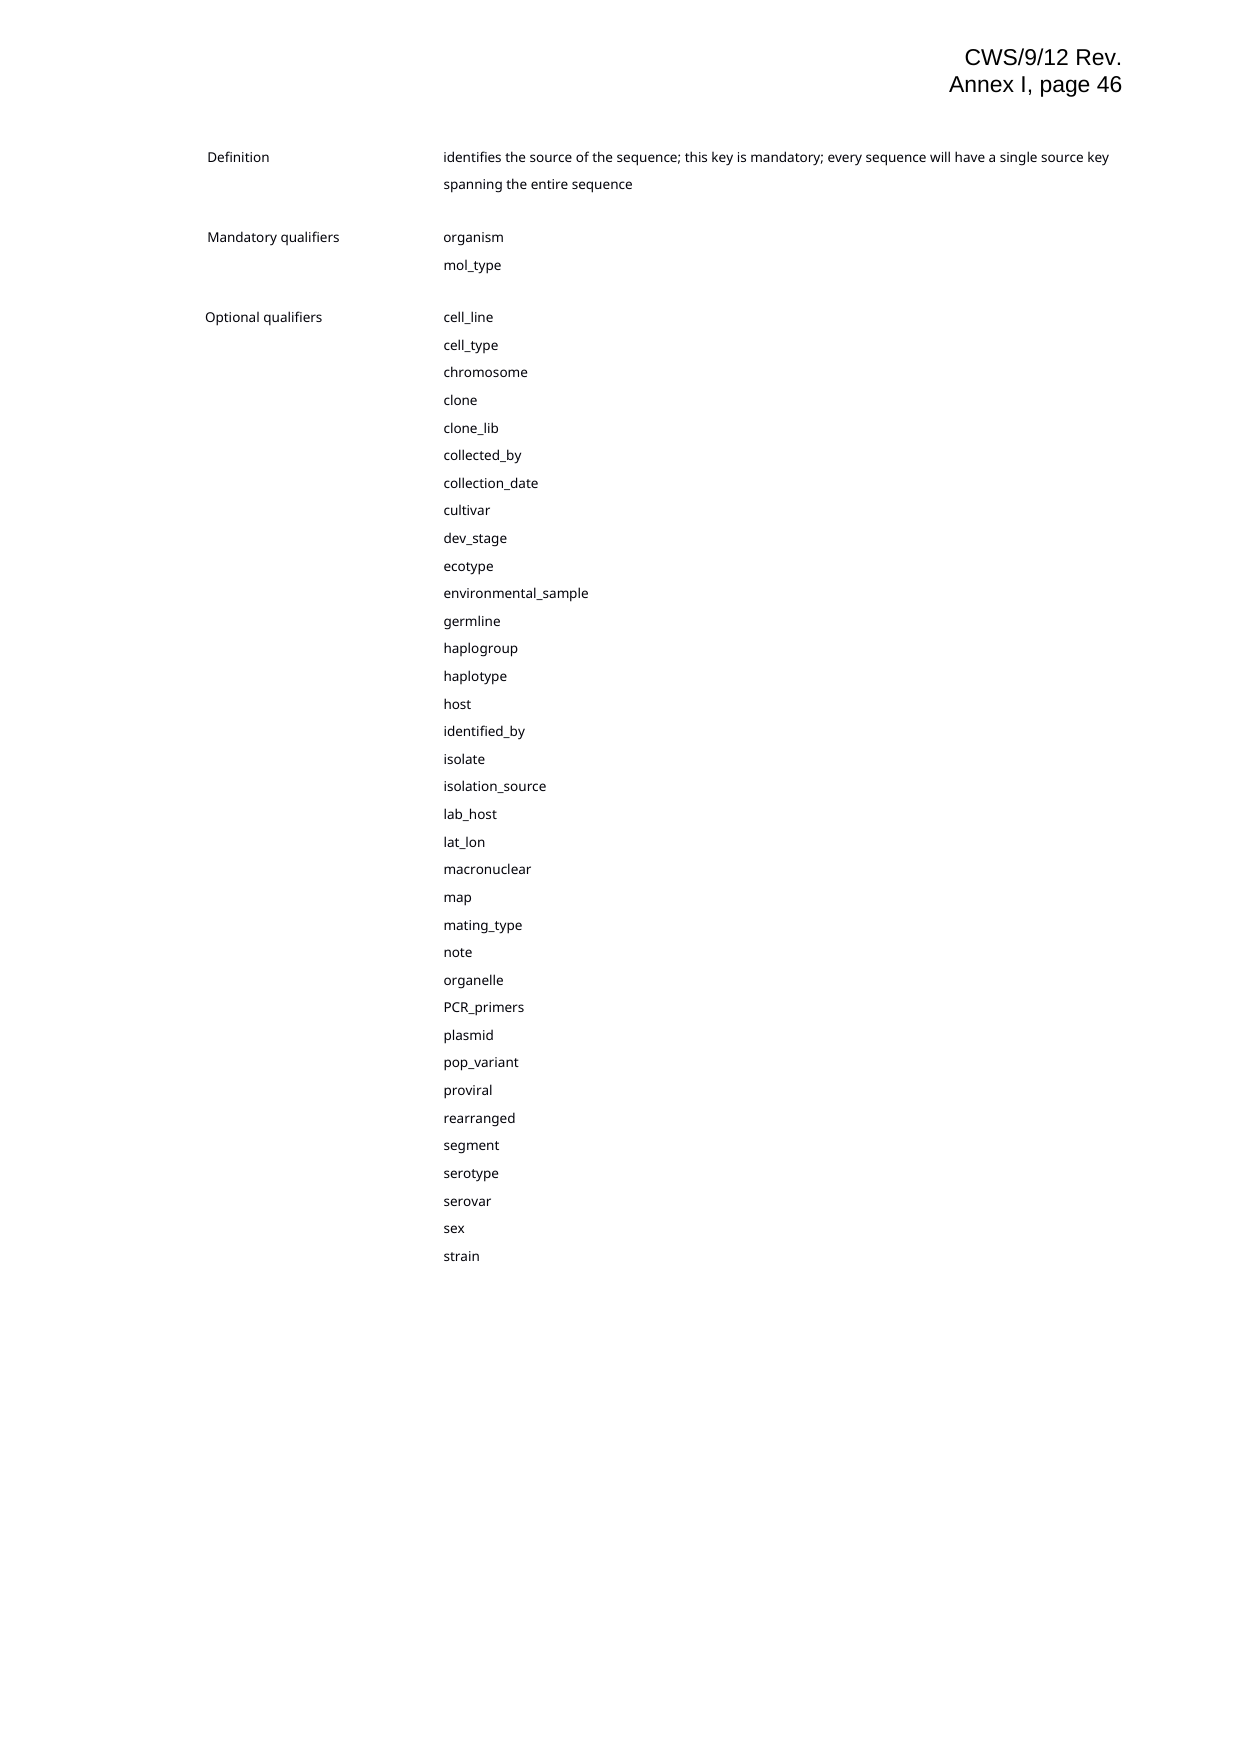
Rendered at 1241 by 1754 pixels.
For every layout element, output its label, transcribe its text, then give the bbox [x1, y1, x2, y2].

text mating_type [443, 915, 1122, 934]
text serovar [443, 1191, 1122, 1210]
text sex [443, 1219, 1122, 1237]
text cell_type [443, 336, 1122, 354]
text dev_stage [443, 529, 1122, 547]
text strain [443, 1247, 1122, 1265]
text plasmid [443, 1026, 1122, 1044]
text rearranged [443, 1109, 1122, 1127]
text Mandatory qualifiers organism [207, 228, 1122, 246]
text PCR_primers [443, 998, 1122, 1017]
text germline [443, 612, 1122, 630]
text isolate [443, 750, 1122, 768]
text ecotype [443, 557, 1122, 575]
text serotype [443, 1164, 1122, 1182]
text environmental_sample [443, 584, 1122, 603]
text mol_type [443, 256, 1122, 274]
text isolation_source [443, 777, 1122, 796]
text host [443, 694, 1122, 713]
text identified_by [443, 722, 1122, 741]
text organelle [443, 971, 1122, 989]
text Definition identifies the source of the sequence; this key is mandatory; every sequence will have a single source key spanning the entire sequence [207, 148, 1122, 194]
text clone_lib [443, 418, 1122, 437]
text haplogroup [443, 639, 1122, 658]
text collected_by [443, 446, 1122, 464]
text haplotype [443, 667, 1122, 685]
text macronuclear [443, 860, 1122, 879]
text chromosome [443, 363, 1122, 382]
text clone [443, 391, 1122, 409]
text cultivar [443, 501, 1122, 520]
text map [443, 888, 1122, 906]
text lat_lon [443, 833, 1122, 851]
text collection_date [443, 474, 1122, 492]
text note [443, 943, 1122, 961]
text Optional qualifiers cell_line [205, 308, 1122, 327]
text segment [443, 1136, 1122, 1155]
text pop_variant [443, 1053, 1122, 1072]
text proviral [443, 1081, 1122, 1099]
text lab_host [443, 805, 1122, 823]
